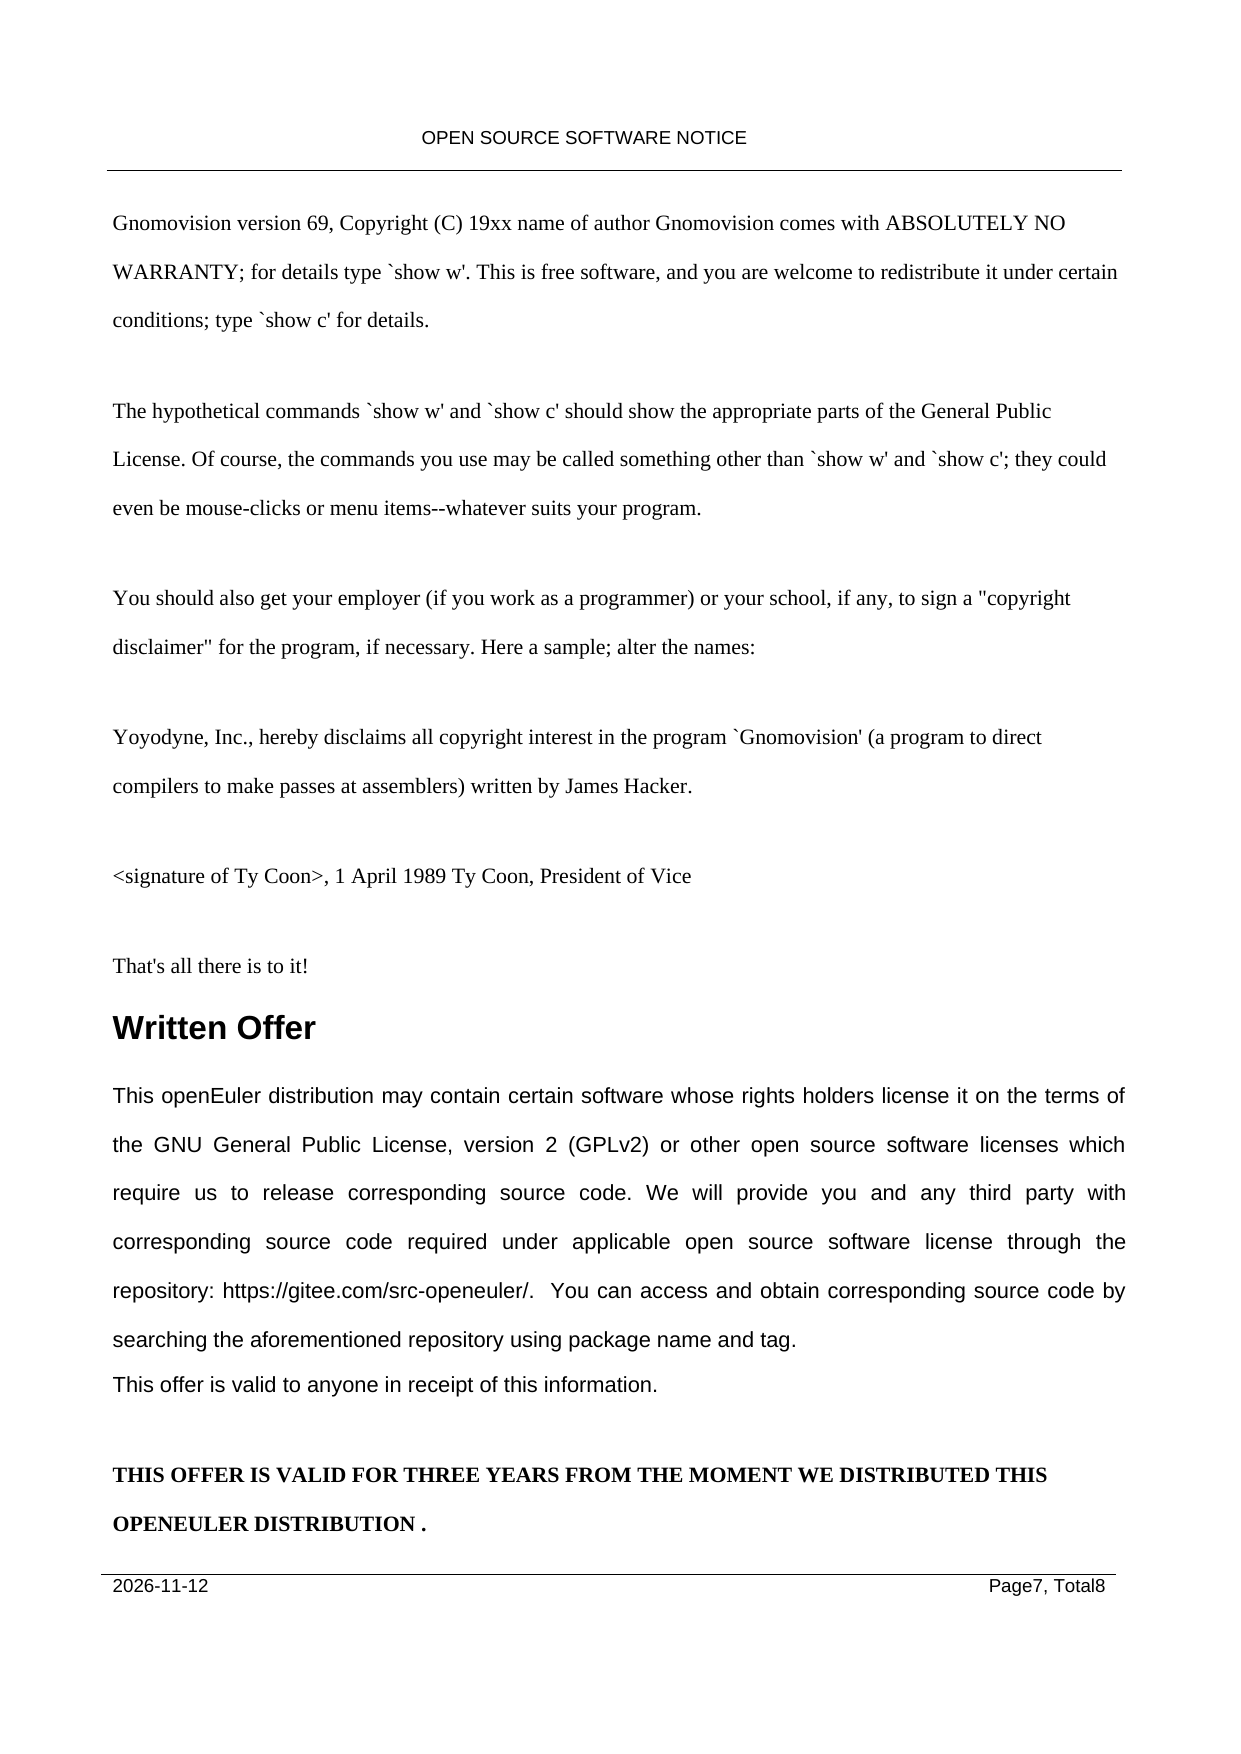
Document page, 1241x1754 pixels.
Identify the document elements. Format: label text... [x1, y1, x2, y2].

text The hypothetical commands `show w' and `show c' should show the appropriate parts of the General Public License. Of course, the commands you use may be called something other than `show w' and `show c'; they could even be mouse-clicks or menu items--whatever suits your program. [112, 394, 1128, 524]
text This offer is valid to anyone in receipt of this information. [112, 1368, 1128, 1401]
text THIS OFFER IS VALID FOR THREE YEARS FROM THE MOMENT WE DISTRIBUTED THIS OPENEULER DISTRIBUTION . [112, 1458, 1128, 1539]
text Yoyodyne, Inc., hereby disclaims all copyright interest in the program `Gnomovision' (a program to direct compilers to make passes at assemblers) written by James Hacker. [112, 721, 1128, 802]
text This openEuler distribution may contain certain software whose rights holders license it on the terms of the GNU General Public License, version 2 (GPLv2) or other open source software licenses which require us to release corresponding source code. We will provide you and any third party with corresponding source code required under applicable open source software license through the repository: https://gitee.com/src-openeuler/. You can access and obtain corresponding source code by searching the aforementioned repository using package name and tag. [112, 1079, 1128, 1355]
text That's all there is to it! [112, 950, 1128, 982]
text Written Offer [112, 995, 1128, 1060]
text You should also get your employer (if you work as a programmer) or your school, if any, to sign a "copyright disclaimer" for the program, if necessary. Here a sample; alter the names: [112, 582, 1128, 663]
text Gnomovision version 69, Copyright (C) 19xx name of author Gnomovision comes with ABSOLUTELY NO WARRANTY; for details type `show w'. This is free software, and you are welcome to redistribute it under certain conditions; type `show c' for details. [112, 206, 1128, 336]
text <signature of Ty Coon>, 1 April 1989 Ty Coon, President of Vice [112, 860, 1128, 892]
